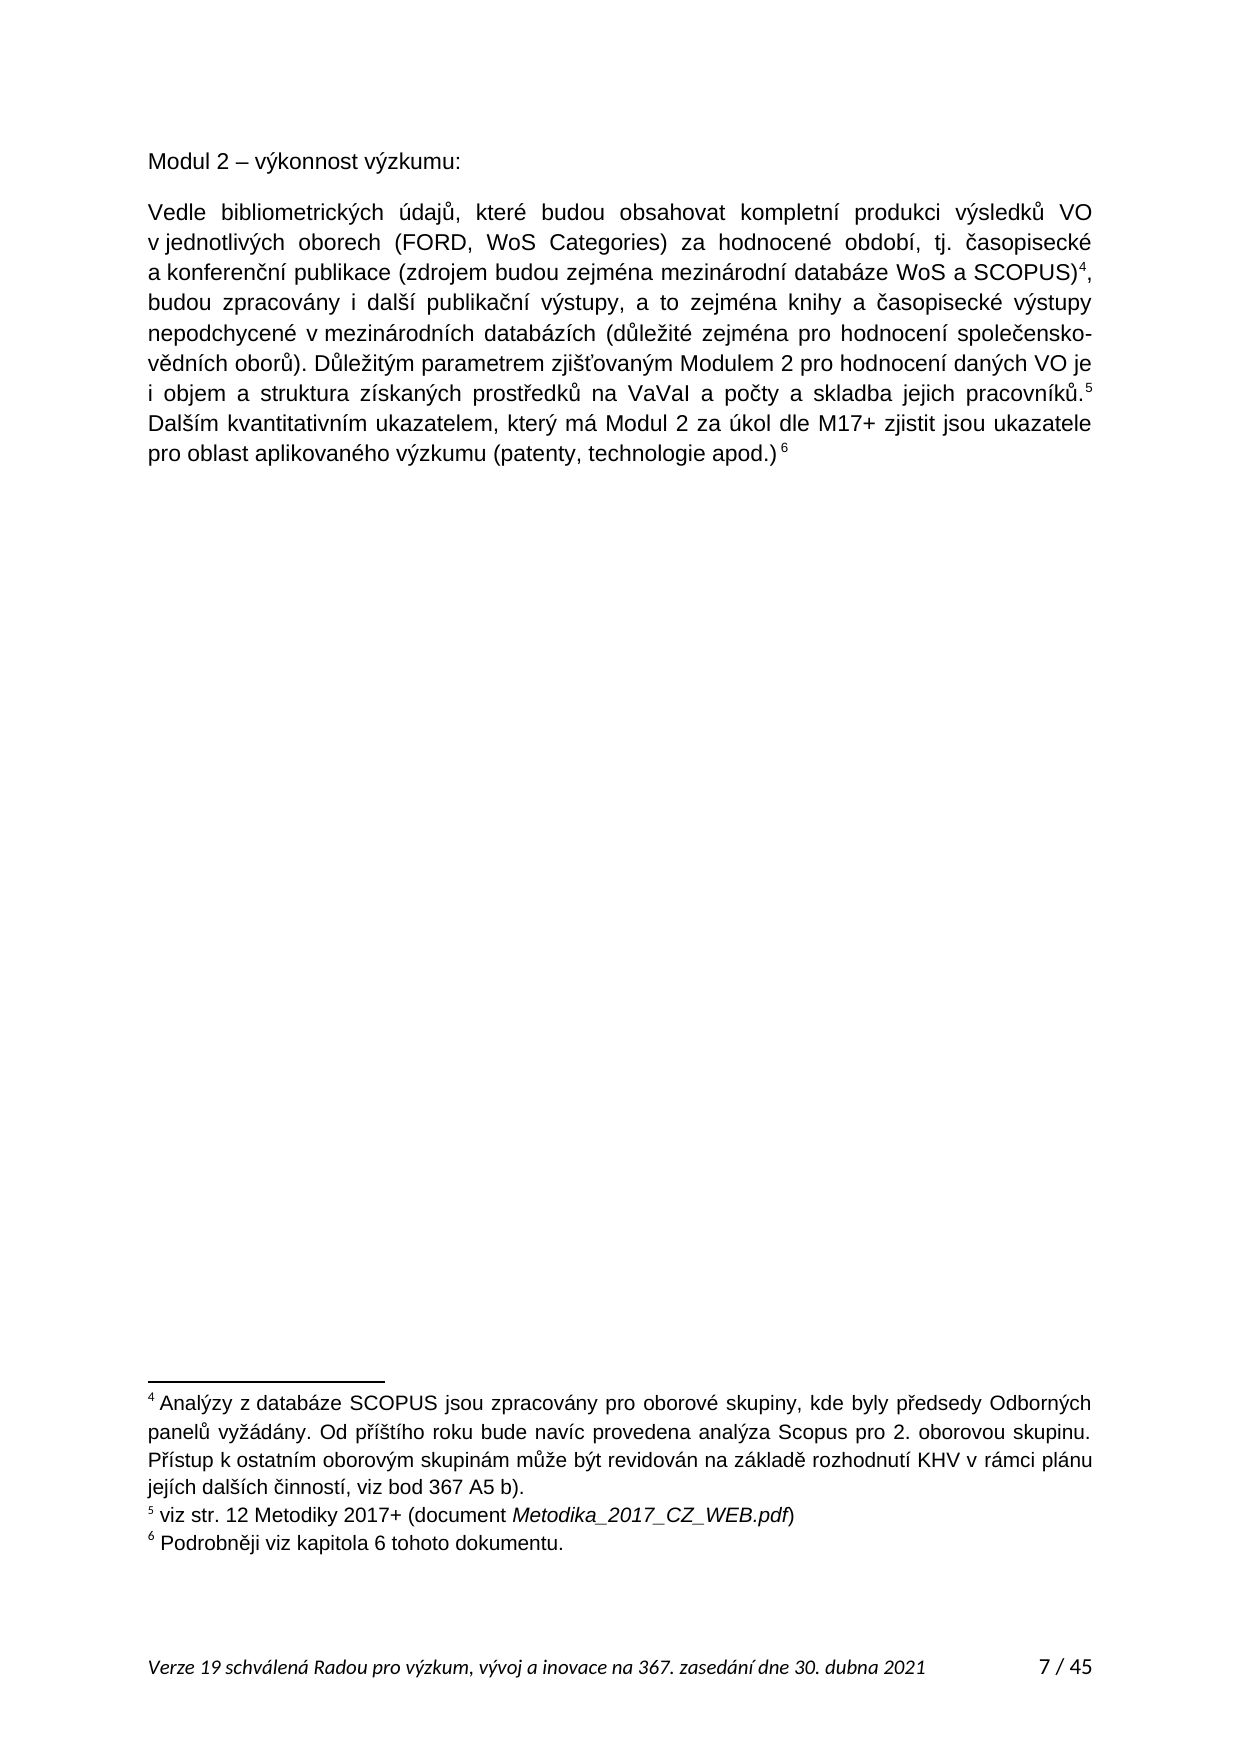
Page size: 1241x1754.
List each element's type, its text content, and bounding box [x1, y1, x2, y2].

text Modul 2 – výkonnost výzkumu: [148, 148, 1093, 174]
text Vedle bibliometrických údajů, které budou obsahovat kompletní produkci výsledků VO v jednotlivých oborech (FORD, WoS Categories) za hodnocené období, tj. časopisecké a konferenční publikace (zdrojem budou zejména mezinárodní databáze WoS a SCOPUS), budou zpracovány i další publikační výstupy, a to zejména knihy a časopisecké výstupy nepodchycené v mezinárodních databázích (důležité zejména pro hodnocení společensko-vědních oborů). Důležitým parametrem zjišťovaným Modulem 2 pro hodnocení daných VO je i objem a struktura získaných prostředků na VaVaI a počty a skladba jejich pracovníků. Dalším kvantitativním ukazatelem, který má Modul 2 za úkol dle M17+ zjistit jsou ukazatele pro oblast aplikovaného výzkumu (patenty, technologie apod.) [148, 199, 1093, 467]
